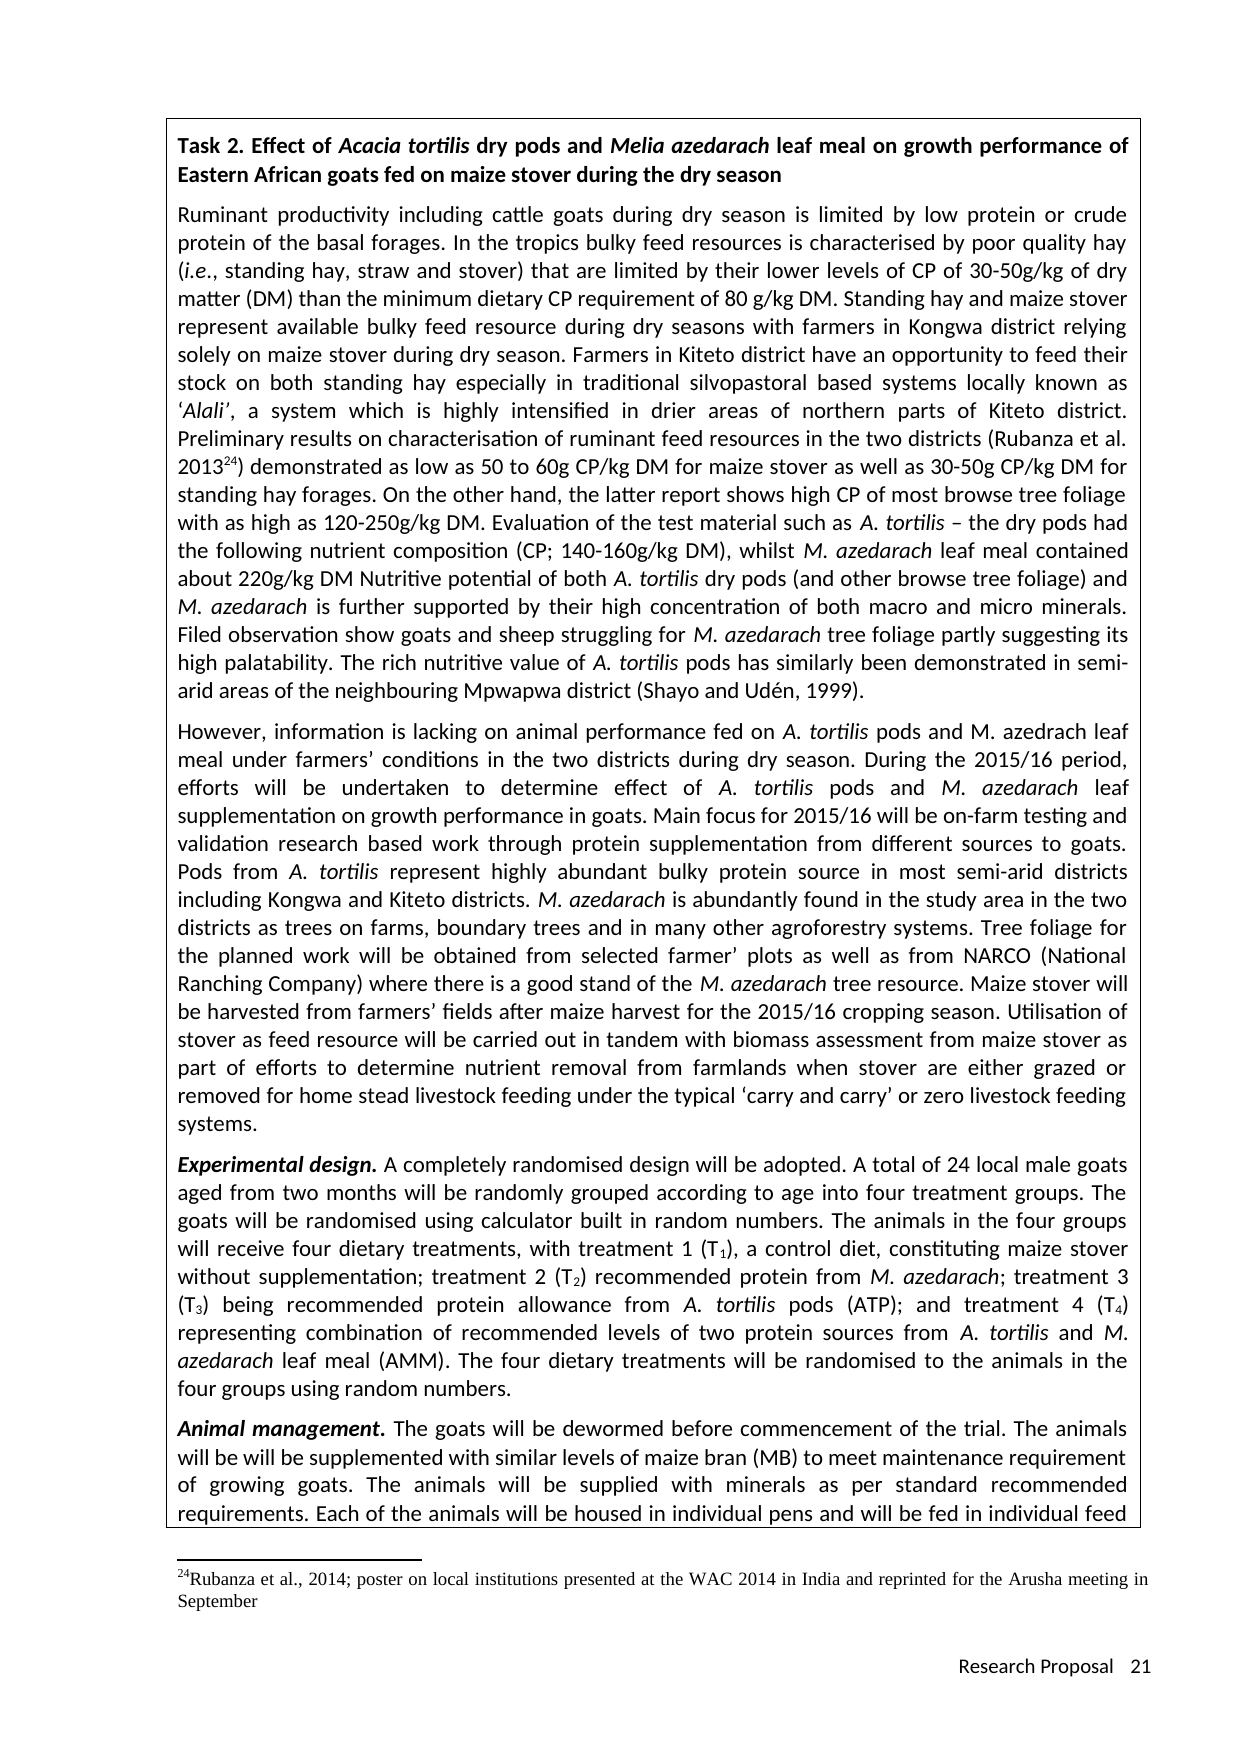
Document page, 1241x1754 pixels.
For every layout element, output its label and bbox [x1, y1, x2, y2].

table_cell [167, 119, 1140, 1527]
